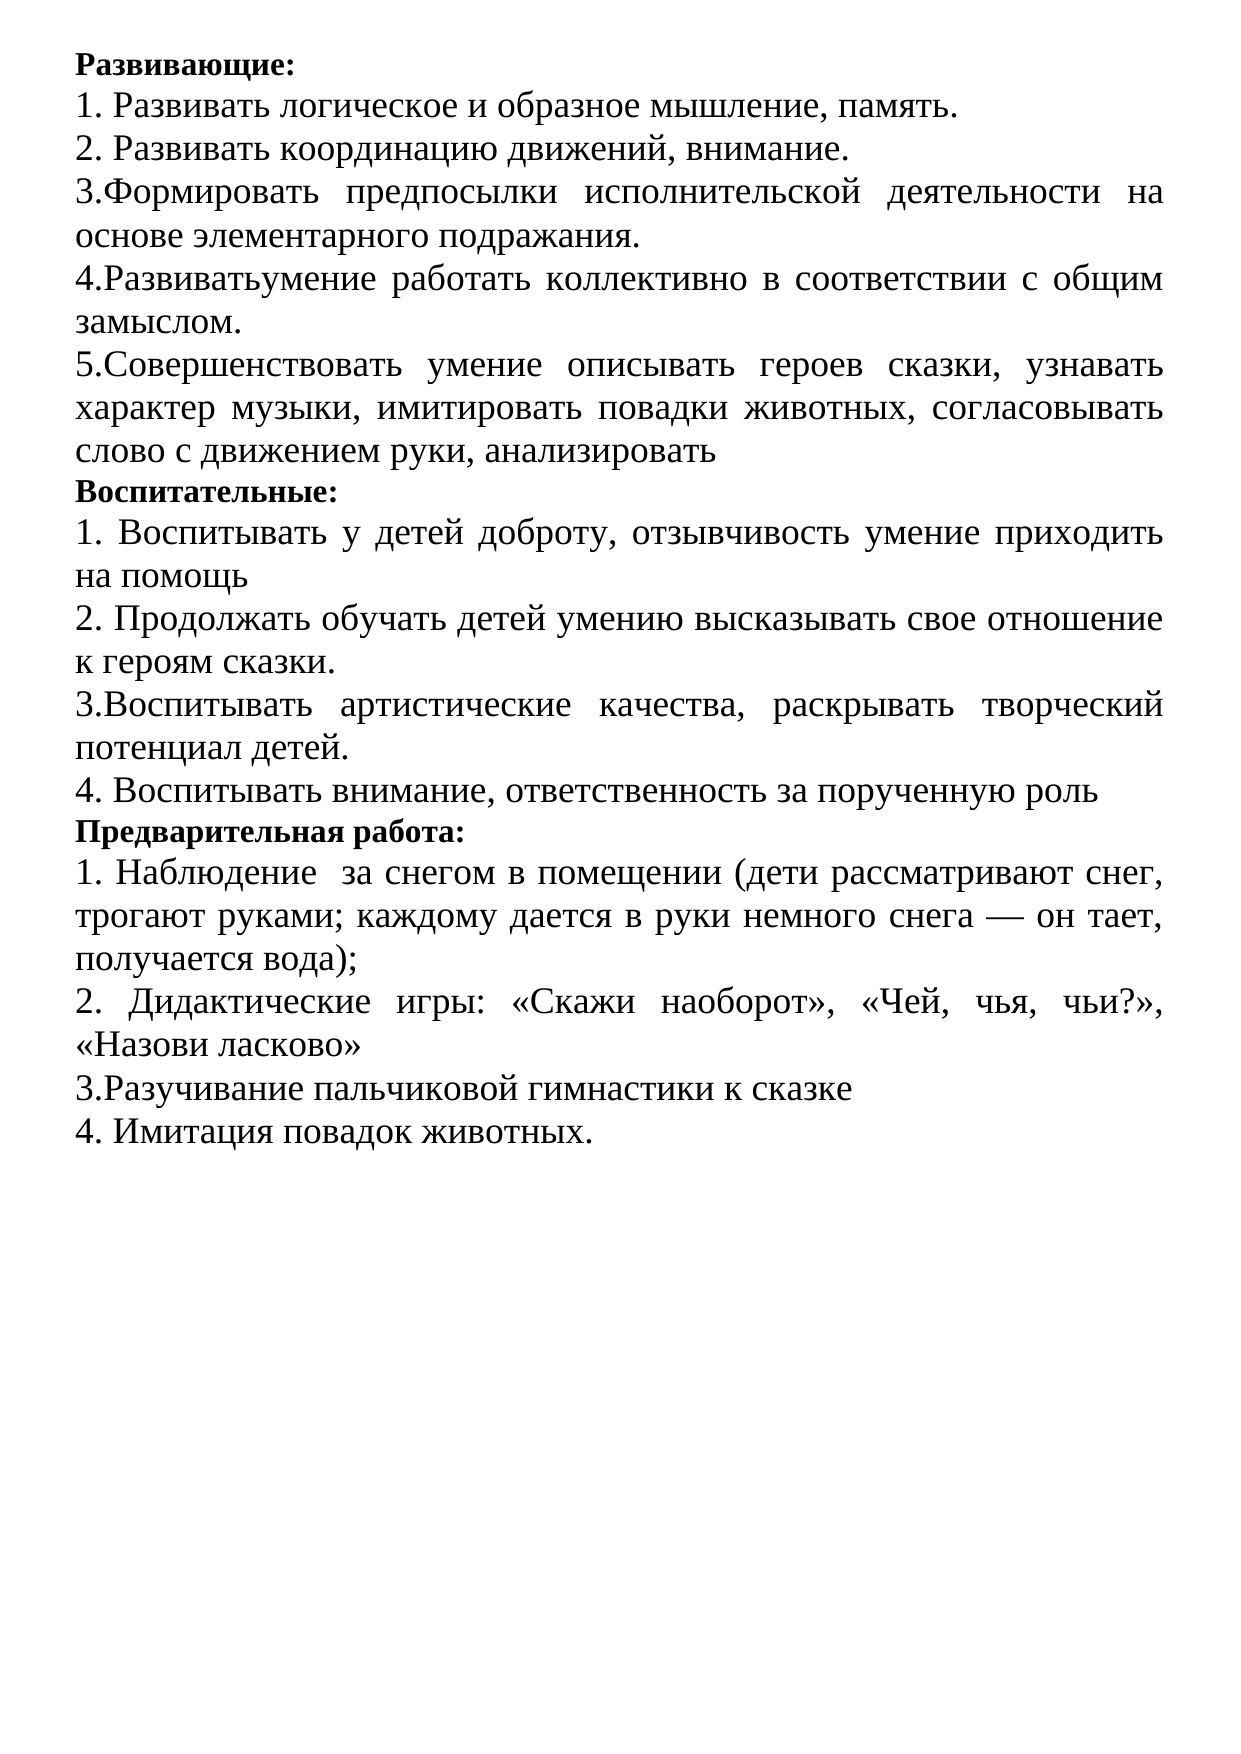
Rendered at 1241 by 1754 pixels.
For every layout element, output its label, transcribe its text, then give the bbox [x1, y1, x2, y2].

text Развивающие: [75, 44, 1165, 83]
text 1. Воспитывать у детей доброту, отзывчивость умение приходить на помощь [75, 509, 1165, 595]
text 3.Разучивание пальчиковой гимнастики к сказке [75, 1065, 1165, 1108]
text 4. Имитация повадок животных. [75, 1108, 1165, 1151]
text Предварительная работа: [75, 811, 1165, 849]
text 3.Воспитывать артистические качества, раскрывать творческий потенциал детей. [75, 682, 1165, 768]
text 4.Развиватьумение работать коллективно в соответствии с общим замыслом. [75, 255, 1165, 341]
text 1. Наблюдение за снегом в помещении (дети рассматривают снег, трогают руками; каждому дается в руки немного снега — он тает, получается вода); [75, 849, 1165, 979]
text 2. Дидактические игры: «Скажи наоборот», «Чей, чья, чьи?», «Назови ласково» [75, 979, 1165, 1065]
text Воспитательные: [75, 471, 1165, 509]
text 5.Совершенствовать умение описывать героев сказки, узнавать характер музыки, имитировать повадки животных, согласовывать слово с движением руки, анализировать [75, 341, 1165, 471]
text 4. Воспитывать внимание, ответственность за порученную роль [75, 768, 1165, 811]
text 2. Развивать координацию движений, внимание. [75, 126, 1165, 169]
text 1. Развивать логическое и образное мышление, память. [75, 83, 1165, 126]
text 2. Продолжать обучать детей умению высказывать свое отношение к героям сказки. [75, 595, 1165, 682]
text 3.Формировать предпосылки исполнительской деятельности на основе элементарного подражания. [75, 169, 1165, 255]
